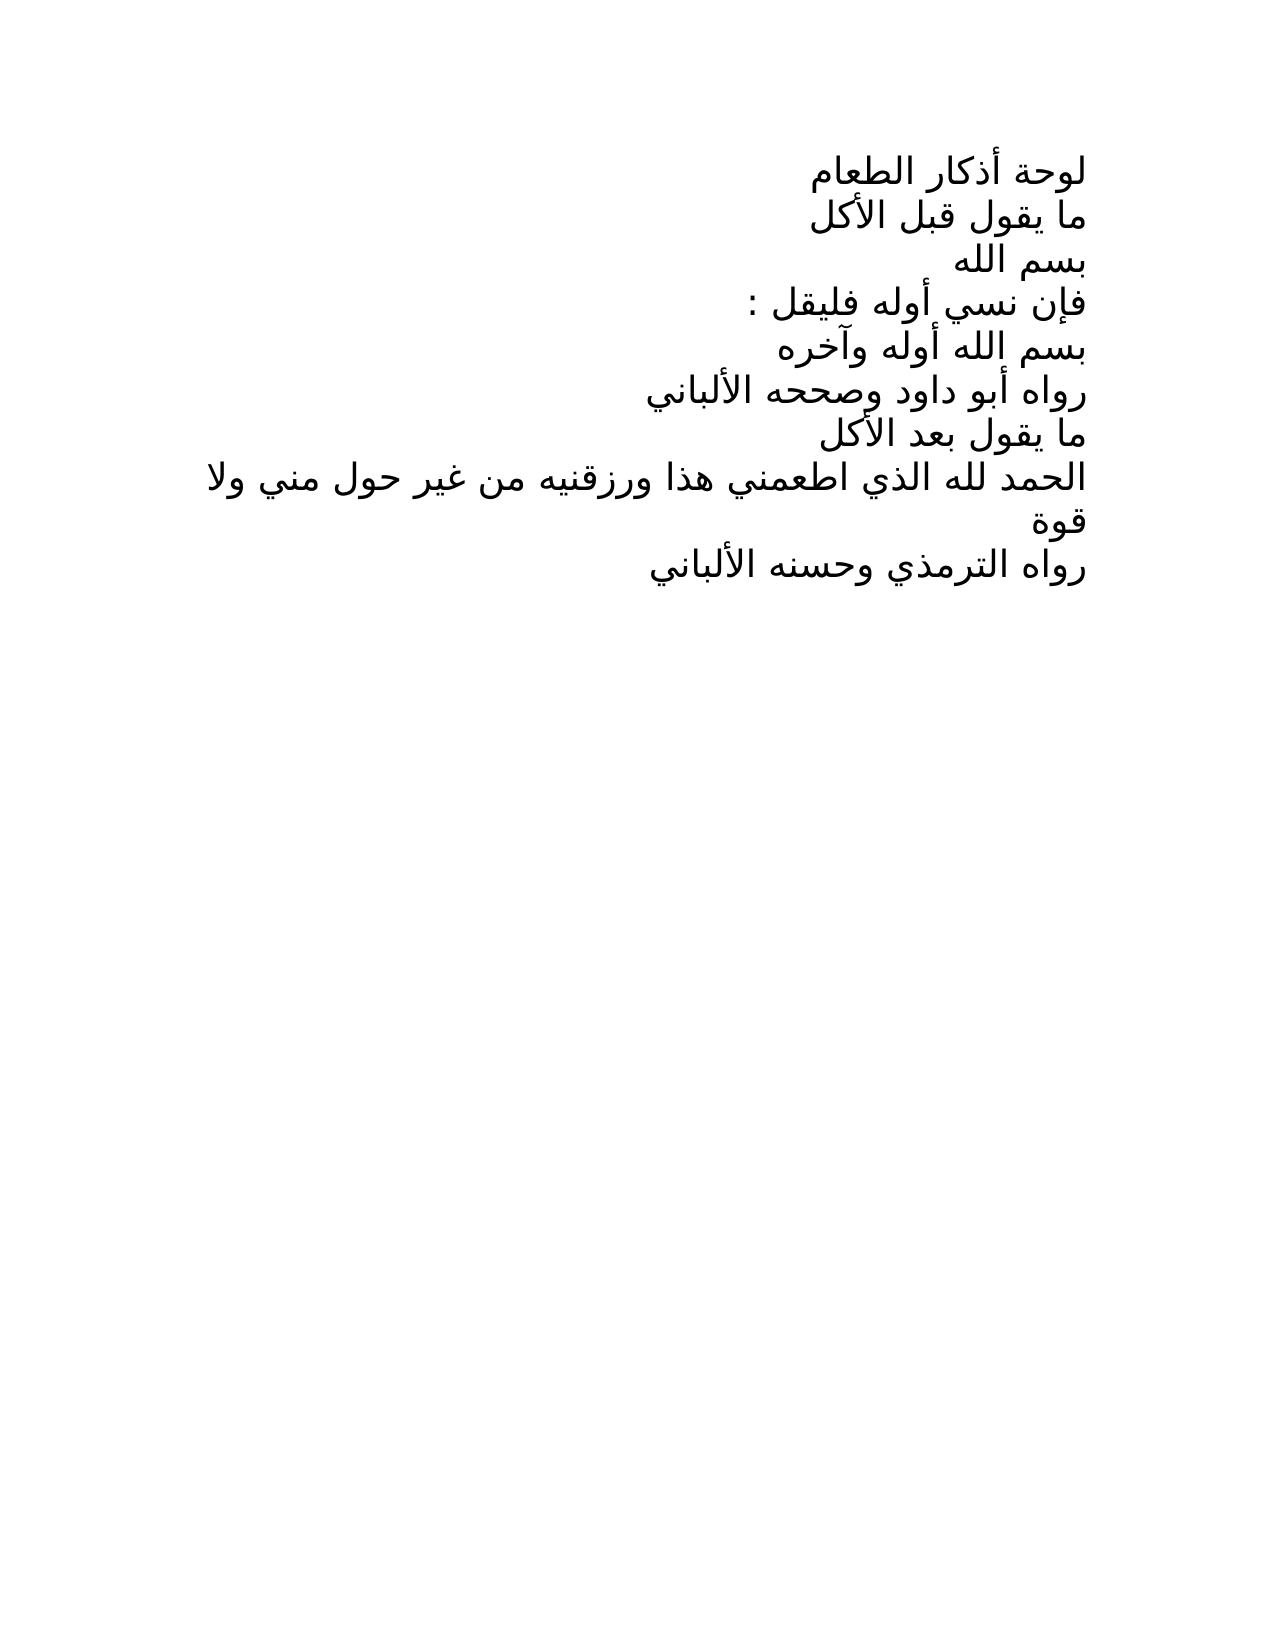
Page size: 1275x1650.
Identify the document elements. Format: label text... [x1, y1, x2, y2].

text فإن نسي أوله فليقل : [187, 281, 1087, 324]
text الحمد لله الذي اطعمني هذا ورزقنيه من غير حول مني ولا قوة [187, 456, 1087, 543]
text بسم الله أوله وآخره [187, 324, 1087, 368]
text رواه أبو داود وصححه الألباني [187, 368, 1087, 412]
text رواه الترمذي وحسنه الألباني [187, 543, 1087, 586]
text ما يقول بعد الأكل [187, 412, 1087, 456]
text ما يقول قبل الأكل [187, 194, 1087, 237]
text لوحة أذكار الطعام [187, 150, 1087, 194]
text بسم الله [187, 237, 1087, 281]
